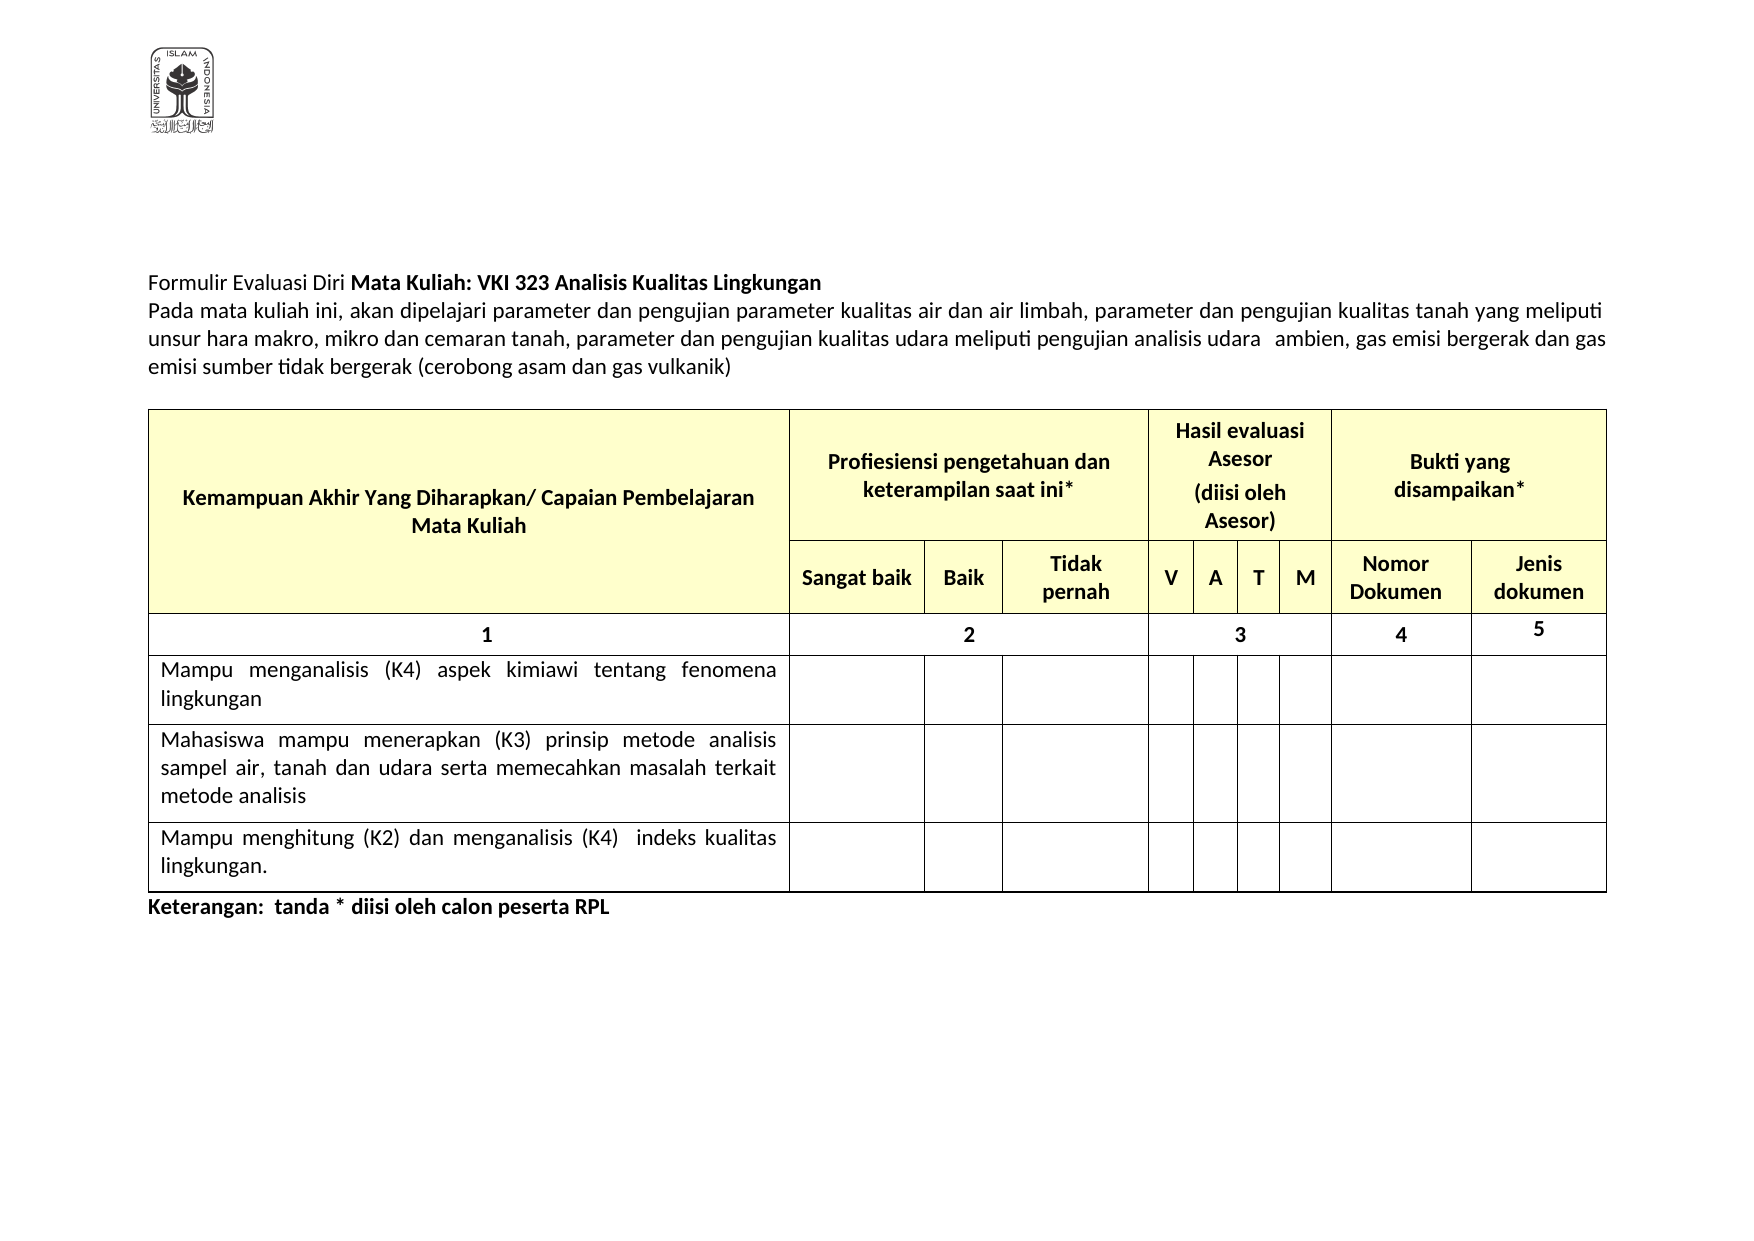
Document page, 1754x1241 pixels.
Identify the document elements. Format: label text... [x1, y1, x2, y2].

table_cell [1194, 823, 1237, 891]
table_cell [1238, 725, 1279, 822]
table_cell [790, 656, 924, 724]
table_cell Sangat baik [790, 541, 924, 613]
table_header Hasil evaluasi Asesor (diisi oleh Asesor) [1149, 410, 1331, 540]
table_header Bukti yang disampaikan* [1332, 410, 1606, 540]
table_cell M [1280, 541, 1331, 613]
text Formulir Evaluasi Diri Mata Kuliah: VKI 323 Analisis Kualitas Lingkungan [148, 268, 1607, 296]
table_cell [925, 656, 1002, 724]
table_cell [1238, 656, 1279, 724]
table_cell Baik [925, 541, 1002, 613]
table_cell [1332, 823, 1471, 891]
table_cell Mahasiswa mampu menerapkan (K3) prinsip metode analisis sampel air, tanah dan udara serta memecahkan masalah terkait metode analisis [149, 725, 789, 822]
table_cell [1149, 823, 1193, 891]
table_cell [1332, 725, 1471, 822]
table_header Profiesiensi pengetahuan dan keterampilan saat ini* [790, 410, 1148, 540]
table_cell [790, 823, 924, 891]
table_cell [1149, 656, 1193, 724]
picture [133, 32, 231, 149]
text Keterangan: tanda * diisi oleh calon peserta RPL [148, 893, 1607, 920]
table_cell [1280, 725, 1331, 822]
table_cell 3 [1149, 614, 1331, 654]
table_cell [1472, 725, 1606, 822]
table_cell [1194, 725, 1237, 822]
table_cell [1238, 823, 1279, 891]
table_header Kemampuan Akhir Yang Diharapkan/ Capaian Pembelajaran Mata Kuliah [149, 410, 789, 613]
text Pada mata kuliah ini, akan dipelajari parameter dan pengujian parameter kualitas air dan air limbah, parameter dan pengujian kualitas tanah yang meliputi unsur hara makro, mikro dan cemaran tanah, parameter dan pengujian kualitas udara meliputi pengujian analisis udara ambien, gas emisi bergerak dan gas emisi sumber tidak bergerak (cerobong asam dan gas vulkanik) [148, 296, 1607, 380]
table_cell [1149, 725, 1193, 822]
table_cell [1472, 656, 1606, 724]
table_cell [1280, 823, 1331, 891]
table_cell [1194, 656, 1237, 724]
table_cell [1280, 656, 1331, 724]
table_cell [790, 725, 924, 822]
table_cell [925, 725, 1002, 822]
table_cell [1472, 823, 1606, 891]
table_cell 2 [790, 614, 1148, 654]
table_cell A [1194, 541, 1237, 613]
table_cell [1003, 823, 1148, 891]
table_cell [1332, 656, 1471, 724]
table_cell 1 [149, 614, 789, 654]
table_cell Mampu menghitung (K2) dan menganalisis (K4) indeks kualitas lingkungan. [149, 823, 789, 891]
table_cell Tidak pernah [1003, 541, 1148, 613]
table_cell [925, 823, 1002, 891]
table_cell V [1149, 541, 1193, 613]
table_cell [1003, 725, 1148, 822]
table_cell [1003, 656, 1148, 724]
table_cell Jenis dokumen [1472, 541, 1606, 613]
table_cell Mampu menganalisis (K4) aspek kimiawi tentang fenomena lingkungan [149, 656, 789, 724]
table_cell 5 [1472, 614, 1606, 654]
table_cell 4 [1332, 614, 1471, 654]
table_cell Nomor Dokumen [1332, 541, 1471, 613]
table_cell T [1238, 541, 1279, 613]
